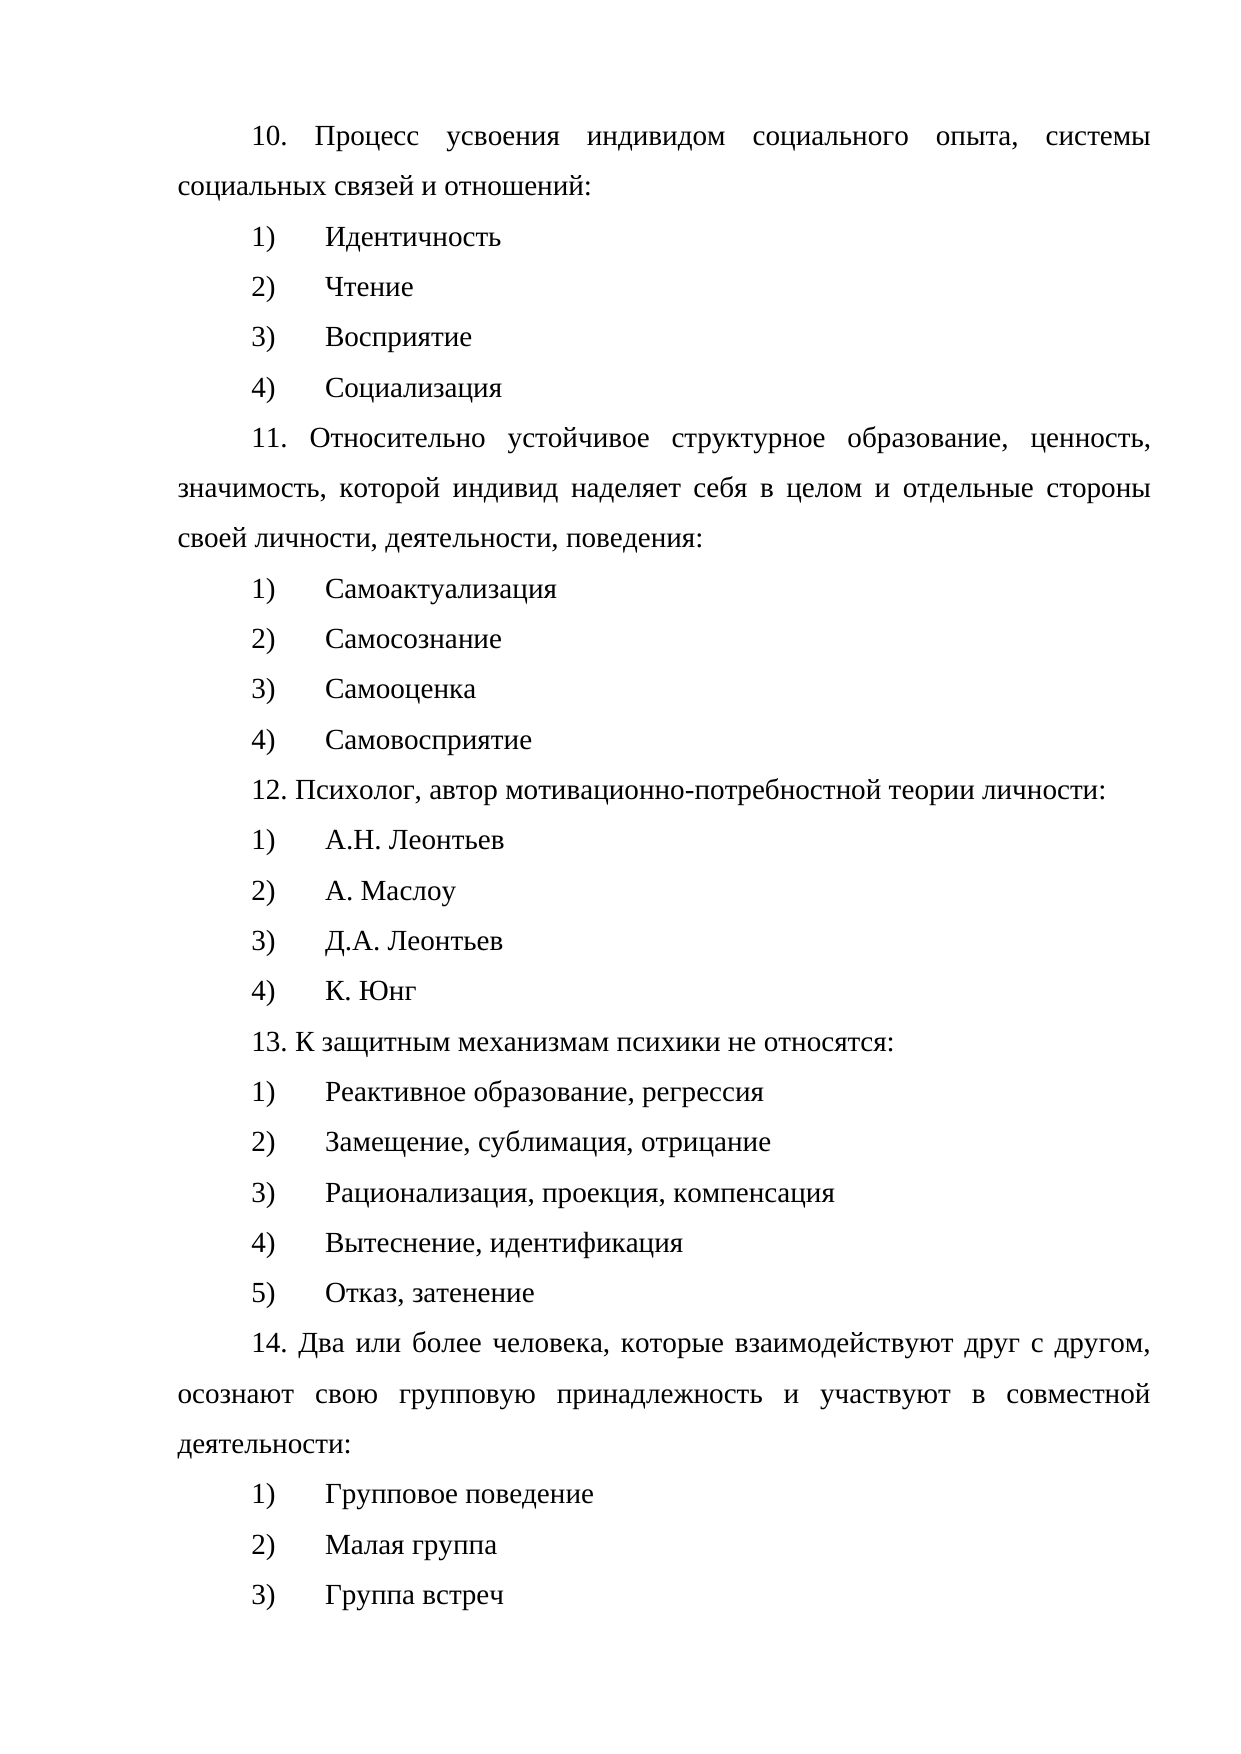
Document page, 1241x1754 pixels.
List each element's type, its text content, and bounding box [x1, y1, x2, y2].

text 12. Психолог, автор мотивационно-потребностной теории личности: [177, 772, 1152, 806]
list К. Юнг [177, 973, 1152, 1007]
list Реактивное образование, регрессия [177, 1074, 1152, 1108]
text 13. К защитным механизмам психики не относятся: [177, 1024, 1152, 1057]
list Отказ, затенение [177, 1275, 1152, 1309]
list Идентичность [177, 219, 1152, 252]
text 10. Процесс усвоения индивидом социального опыта, системы социальных связей и отношений: [177, 118, 1152, 202]
list Восприятие [177, 319, 1152, 353]
list Социализация [177, 370, 1152, 403]
list Группа встреч [177, 1577, 1152, 1611]
text 14. Два или более человека, которые взаимодействуют друг с другом, осознают свою групповую принадлежность и участвуют в совместной деятельности: [177, 1326, 1152, 1460]
list Самосознание [177, 621, 1152, 655]
list Вытеснение, идентификация [177, 1225, 1152, 1258]
list Малая группа [177, 1527, 1152, 1560]
list А. Маслоу [177, 873, 1152, 906]
list А.Н. Леонтьев [177, 822, 1152, 856]
list Самоактуализация [177, 571, 1152, 604]
list Рационализация, проекция, компенсация [177, 1175, 1152, 1208]
list Д.А. Леонтьев [177, 923, 1152, 957]
list Замещение, сублимация, отрицание [177, 1124, 1152, 1158]
list Самовосприятие [177, 722, 1152, 755]
list Чтение [177, 269, 1152, 303]
list Групповое поведение [177, 1477, 1152, 1510]
text 11. Относительно устойчивое структурное образование, ценность, значимость, которой индивид наделяет себя в целом и отдельные стороны своей личности, деятельности, поведения: [177, 420, 1152, 554]
list Самооценка [177, 672, 1152, 705]
